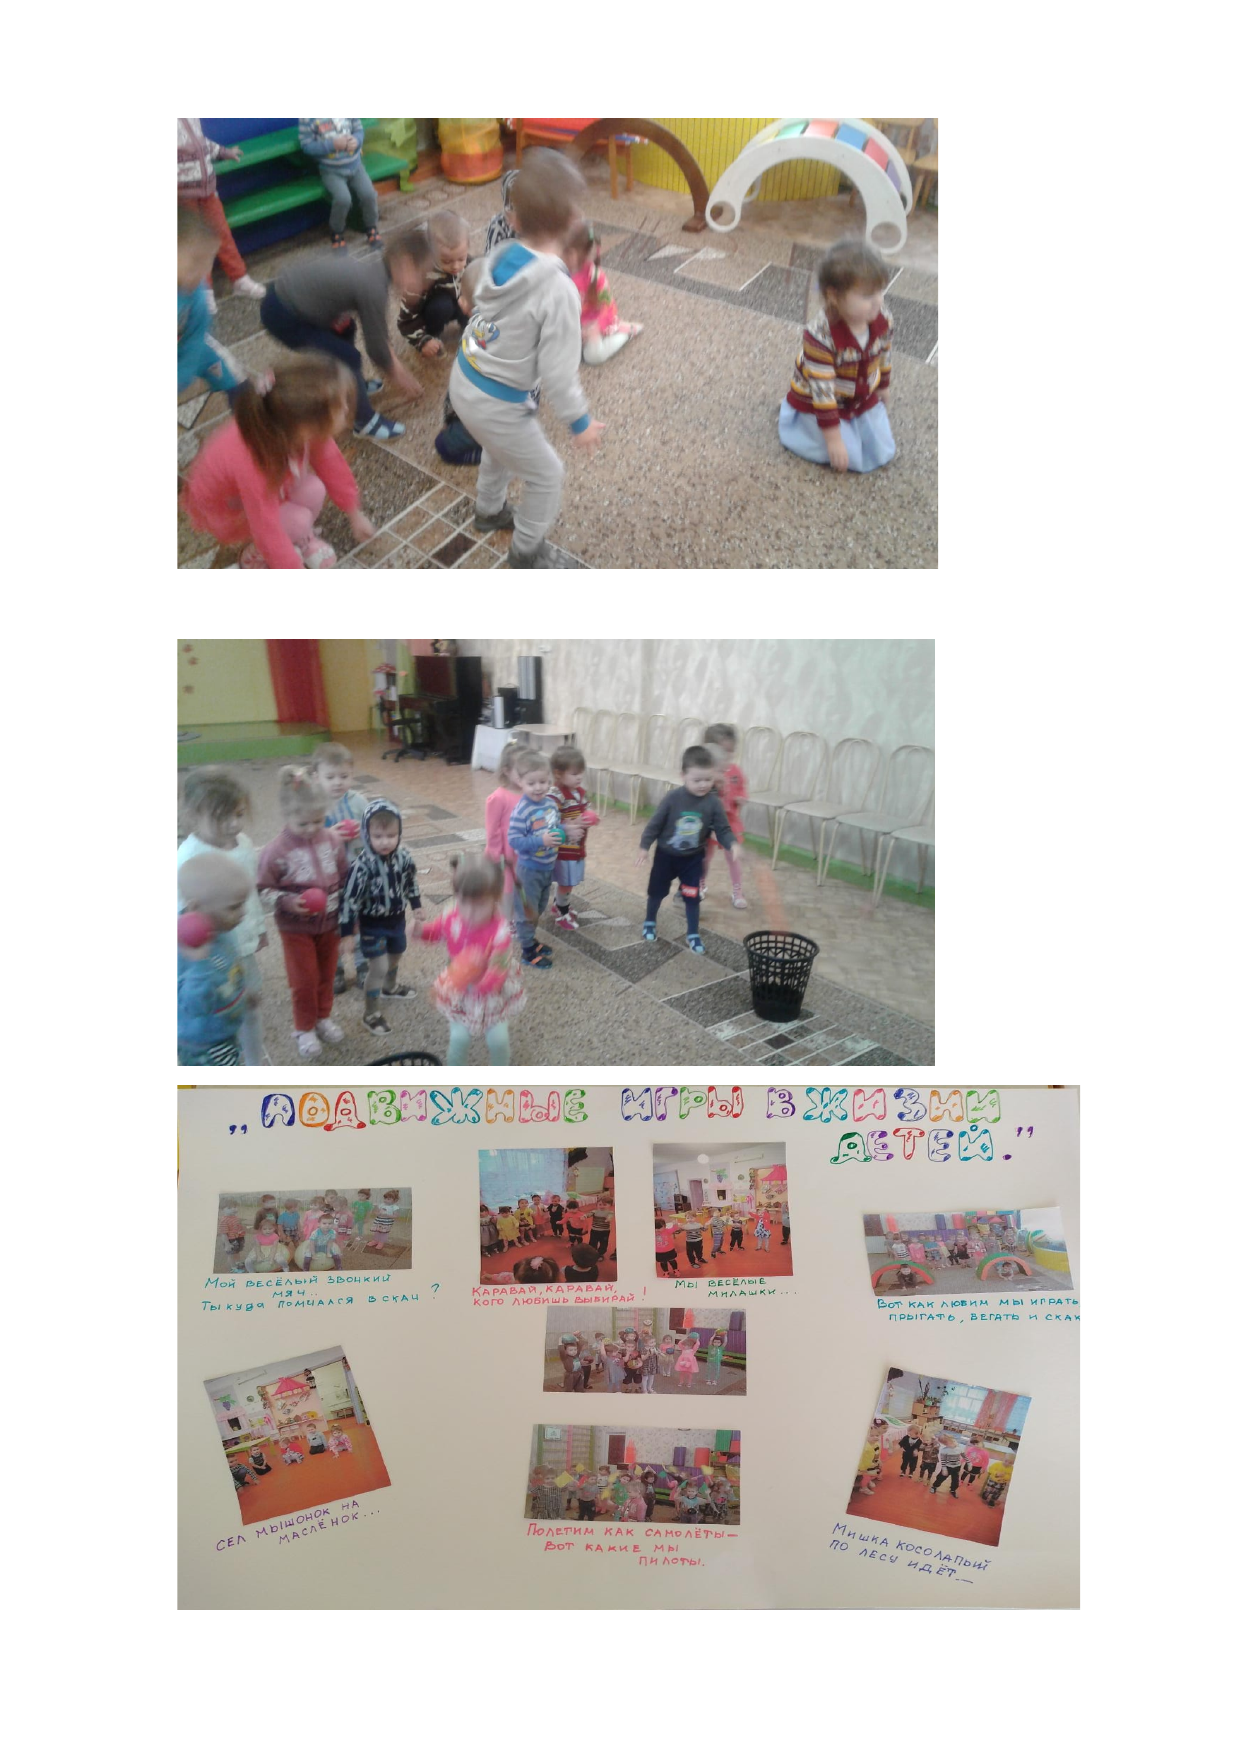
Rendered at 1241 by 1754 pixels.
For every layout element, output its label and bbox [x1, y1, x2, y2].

picture [177, 639, 935, 1066]
picture [177, 1085, 1081, 1610]
picture [177, 118, 939, 569]
